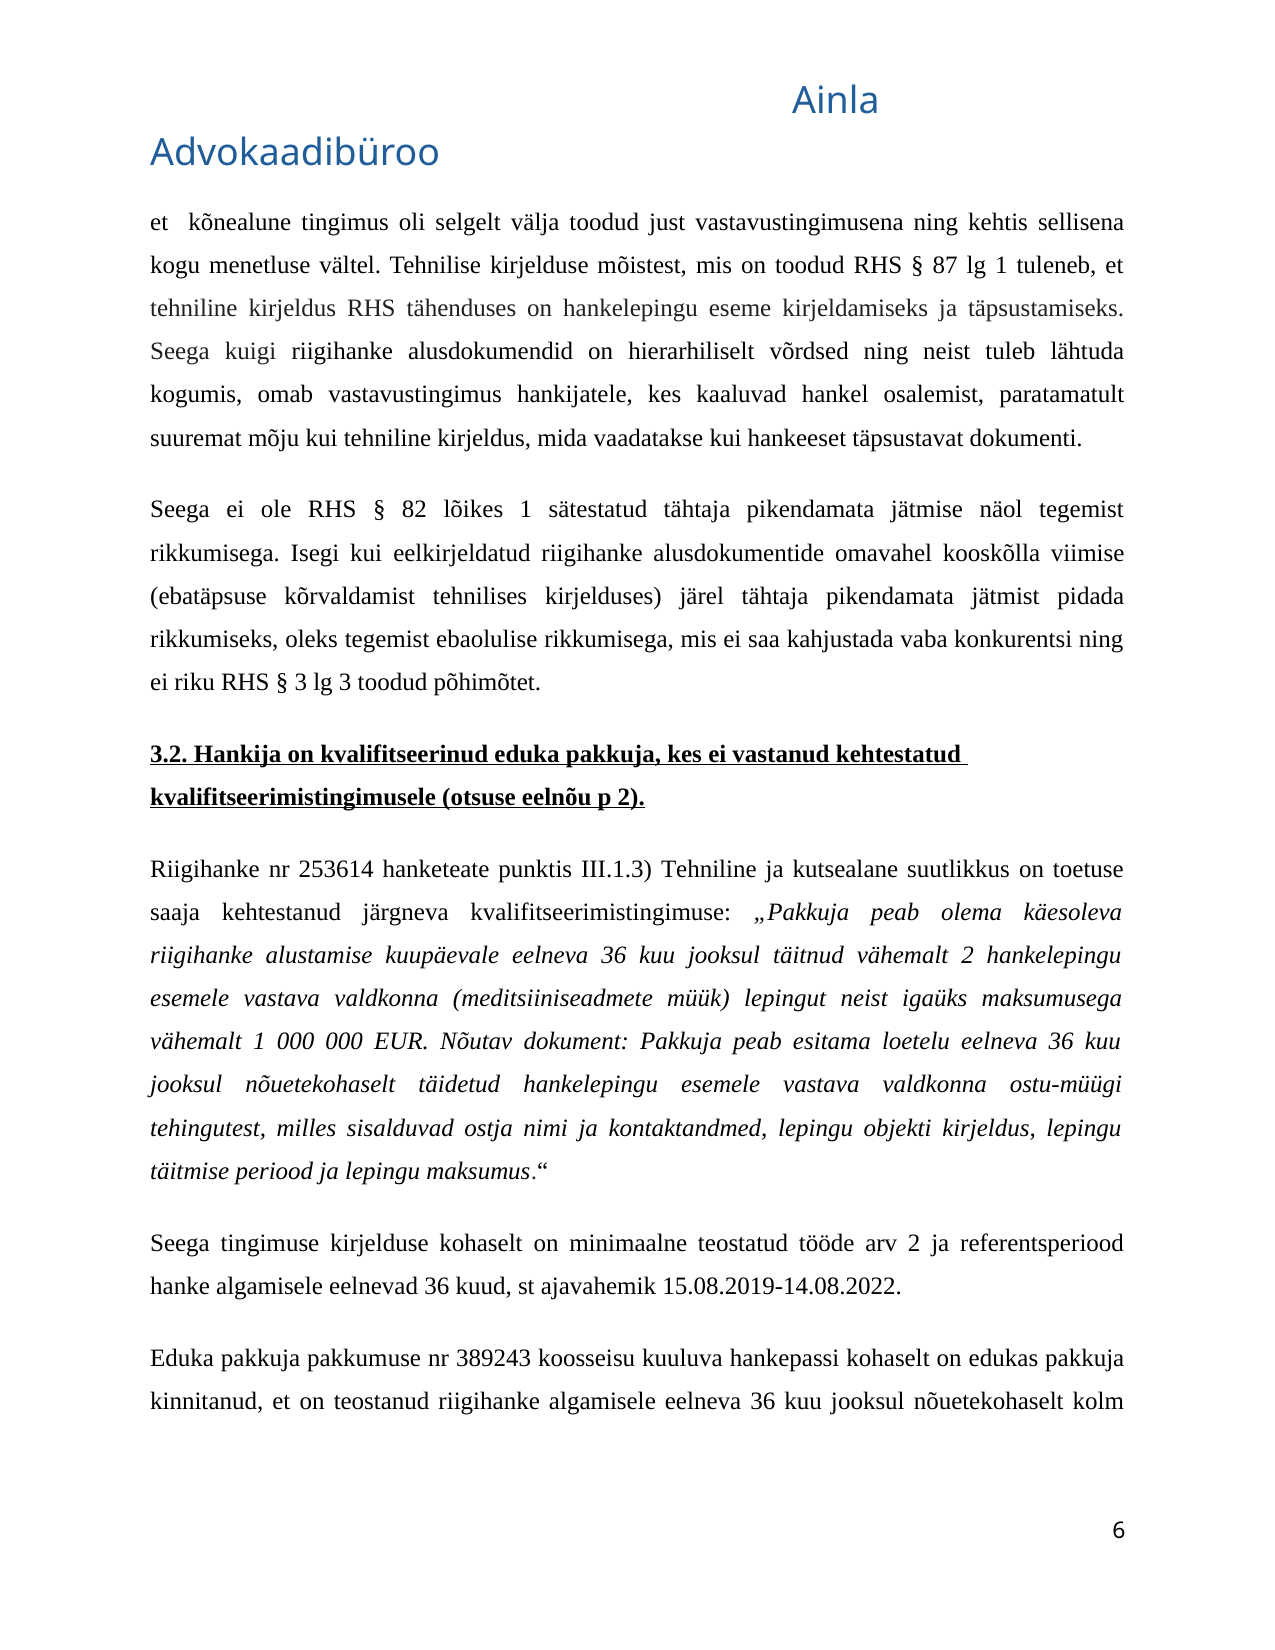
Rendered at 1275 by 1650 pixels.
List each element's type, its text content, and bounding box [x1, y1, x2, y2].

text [150, 207, 1125, 293]
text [150, 1343, 1125, 1414]
text Seega tingimuse kirjelduse kohaselt on minimaalne teostatud tööde arv 2 ja referentsperiood hanke algamisele eelnevad 36 kuud, st ajavahemik 15.08.2019-14.08.2022. [150, 1228, 1125, 1299]
text Seega ei ole RHS § 82 lõikes 1 sätestatud tähtaja pikendamata jätmise näol tegemist rikkumisega. Isegi kui eelkirjeldatud riigihanke alusdokumentide omavahel kooskõlla viimise (ebatäpsuse kõrvaldamist tehnilises kirjelduses) järel tähtaja pikendamata jätmist pidada rikkumiseks, oleks tegemist ebaolulise rikkumisega, mis ei saa kahjustada vaba konkurentsi ning ei riku RHS § 3 lg 3 toodud põhimõtet. [150, 494, 1125, 696]
text Riigihanke nr 253614 hanketeate punktis III.1.3) Tehniline ja kutsealane suutlikkus on toetuse saaja kehtestanud järgneva kvalifitseerimistingimuse: „Pakkuja peab olema käesoleva riigihanke alustamise kuupäevale eelneva 36 kuu jooksul täitnud vähemalt 2 hankelepingu esemele vastava valdkonna (meditsiiniseadmete müük) lepingut neist igaüks maksumusega vähemalt 1 000 000 EUR. Nõutav dokument: Pakkuja peab esitama loetelu eelneva 36 kuu jooksul nõuetekohaselt täidetud hankelepingu esemele vastava valdkonna ostu-müügi tehingutest, milles sisalduvad ostja nimi ja kontaktandmed, lepingu objekti kirjeldus, lepingu täitmise periood ja lepingu maksumus.“ [150, 854, 1125, 1184]
text 3.2. Hankija on kvalifitseerinud eduka pakkuja, kes ei vastanud kehtestatud kvalifitseerimistingimusele (otsuse eelnõu p 2). [150, 739, 1125, 811]
